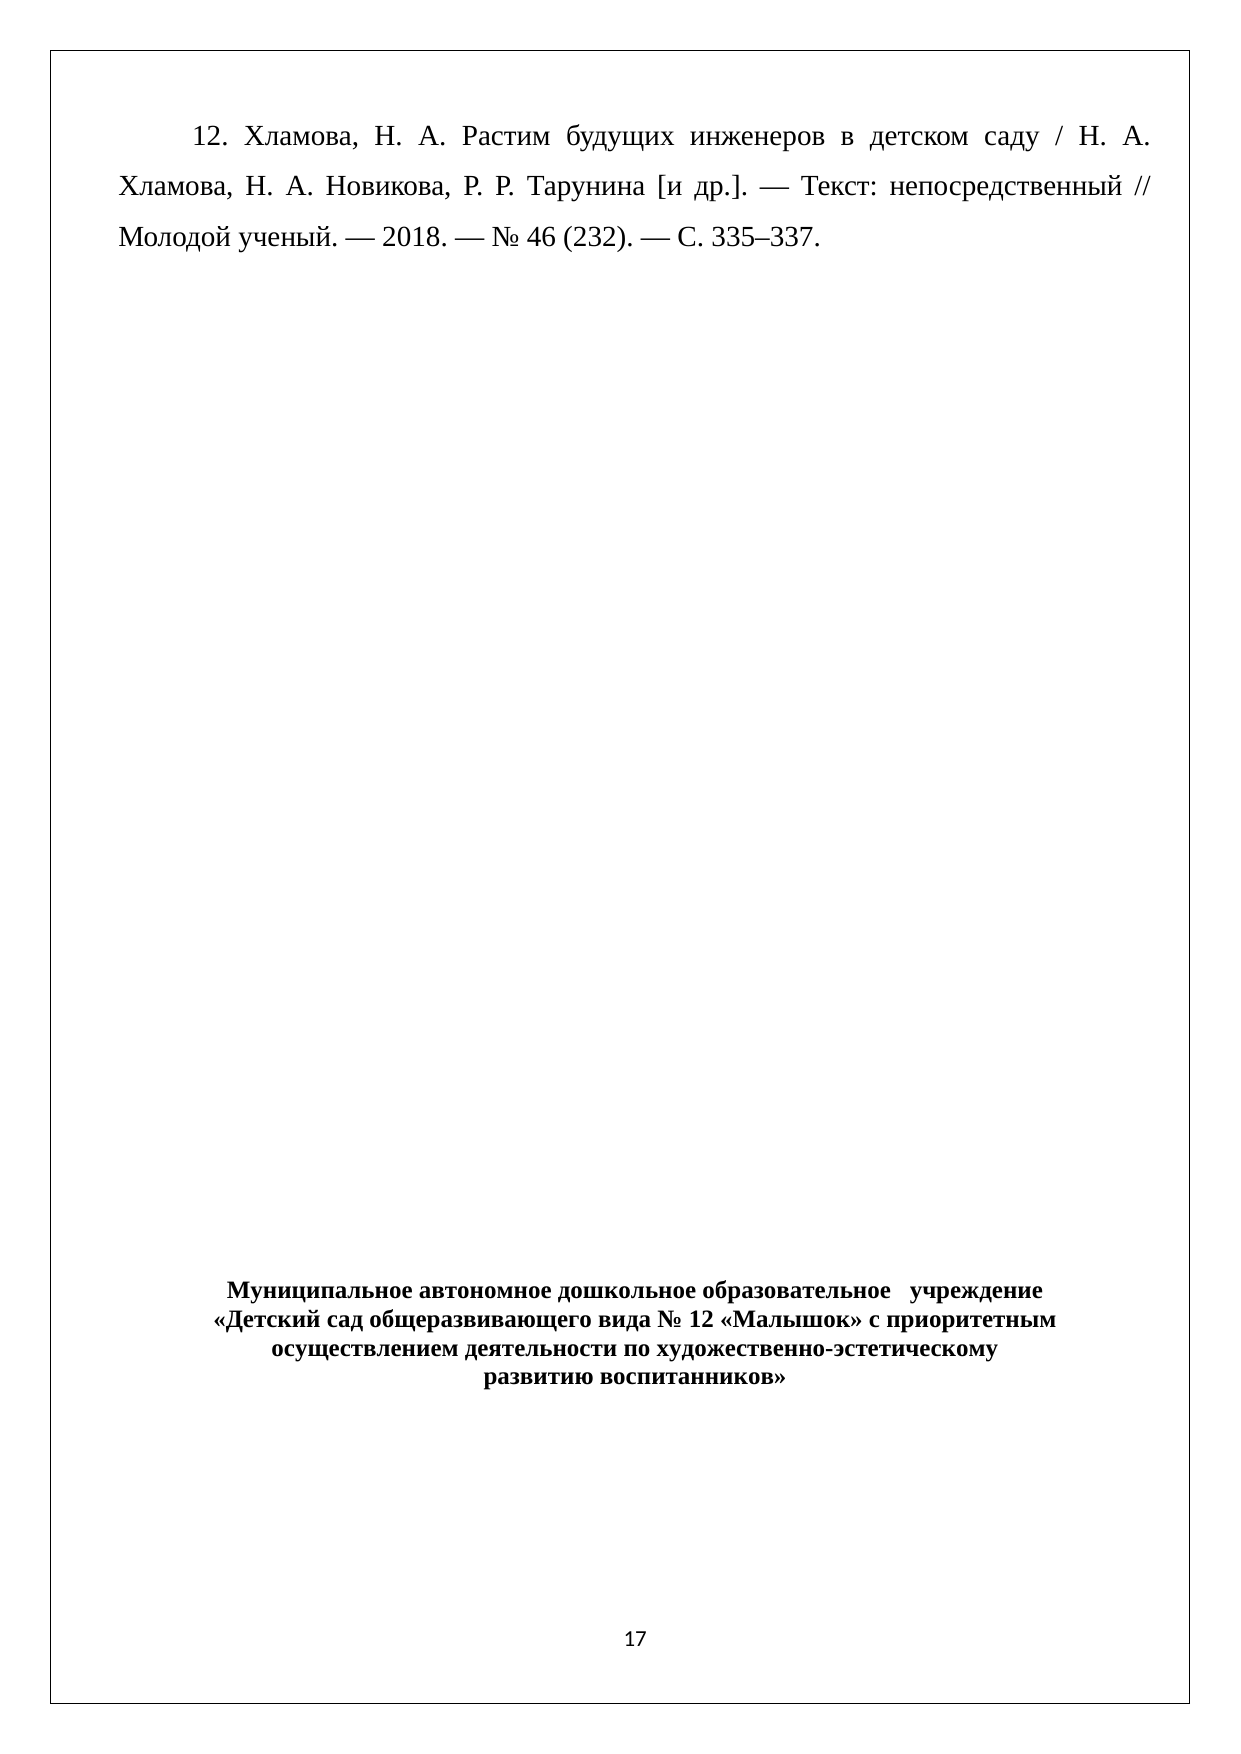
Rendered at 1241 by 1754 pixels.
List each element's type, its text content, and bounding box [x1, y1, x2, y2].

text Муниципальное автономное дошкольное образовательное учреждение [118, 1275, 1152, 1304]
text 12. Хламова, Н. А. Растим будущих инженеров в детском саду / Н. А. Хламова, Н. А. Новикова, Р. Р. Тарунина [и др.]. — Текст: непосредственный // Молодой ученый. — 2018. — № 46 (232). — С. 335–337. [118, 118, 1152, 252]
text «Детский сад общеразвивающего вида № 12 «Малышок» с приоритетным осуществлением деятельности по художественно-эстетическому [118, 1304, 1152, 1361]
text развитию воспитанников» [118, 1361, 1152, 1390]
